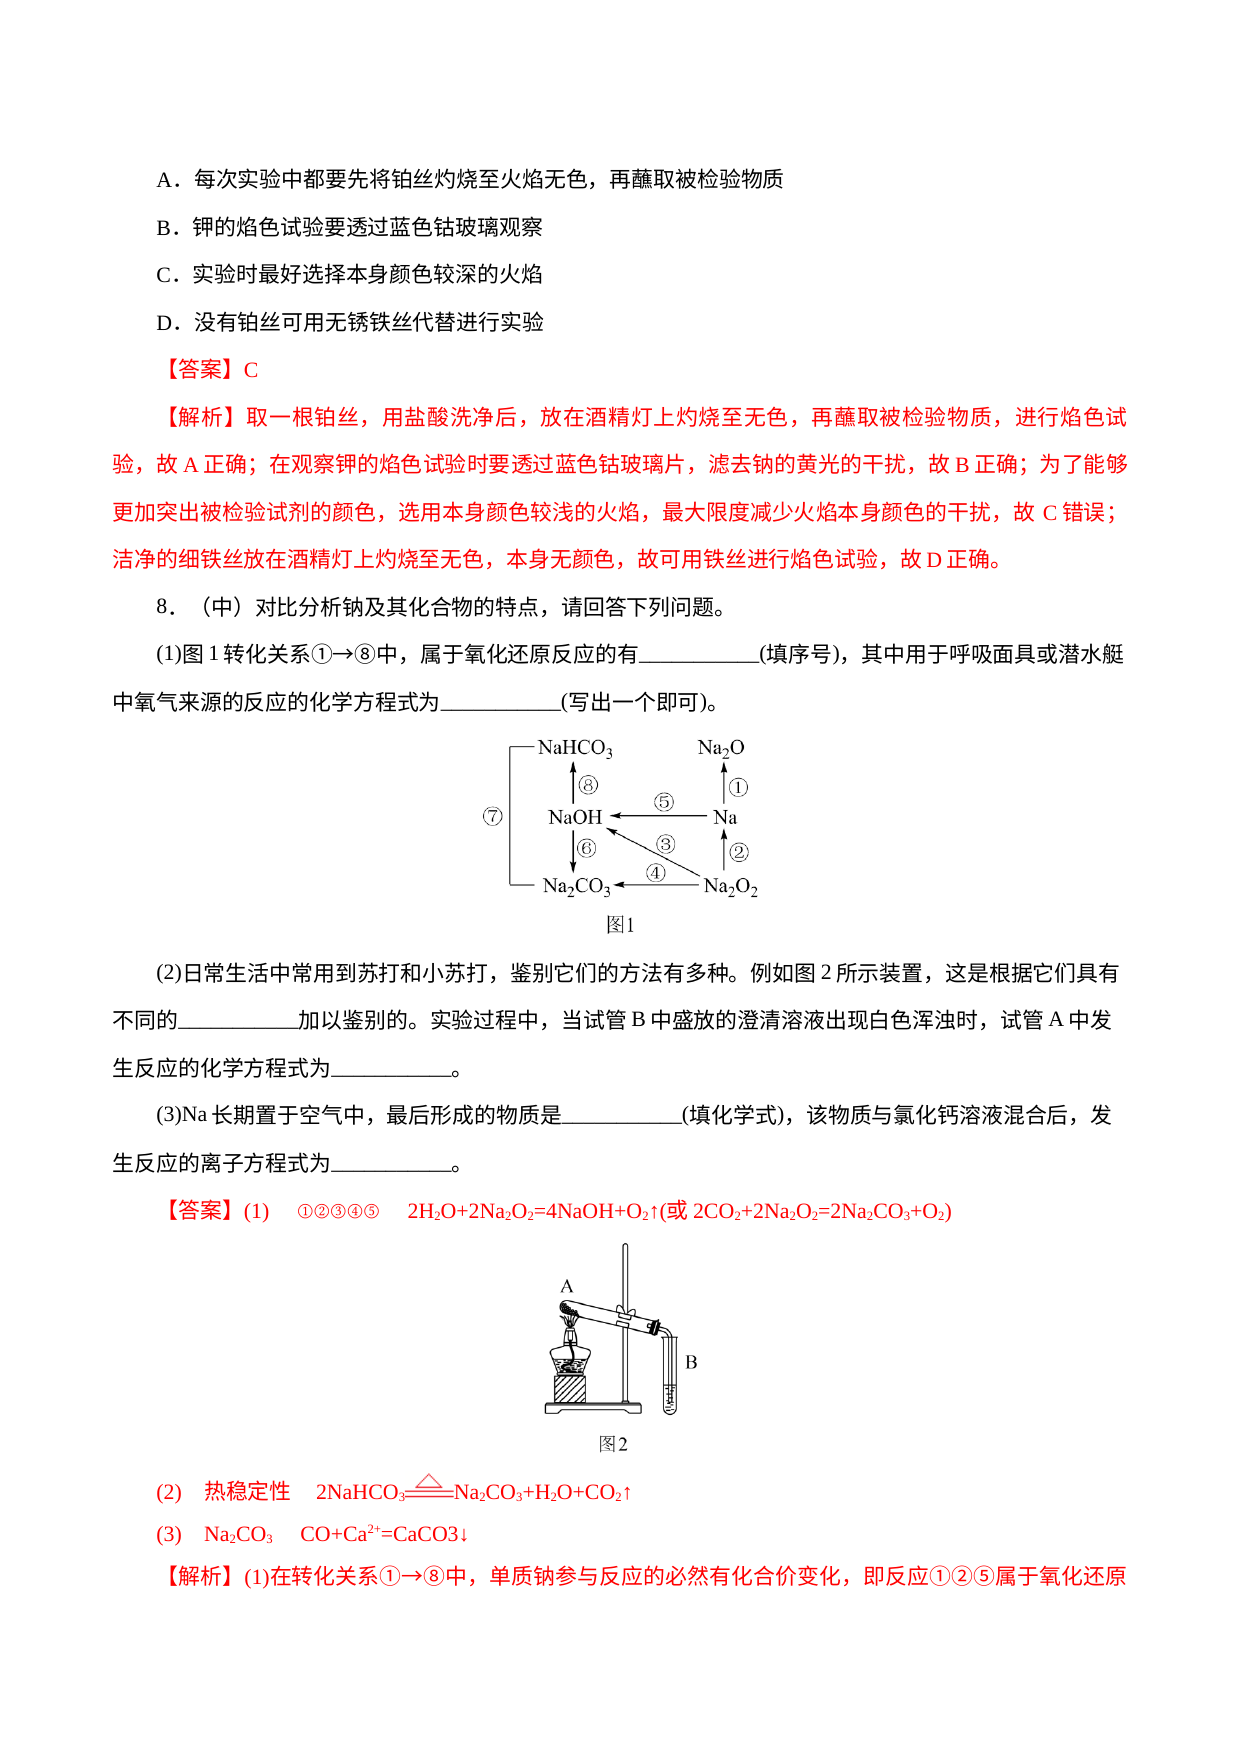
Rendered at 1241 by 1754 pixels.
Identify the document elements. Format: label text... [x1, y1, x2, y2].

text D．没有铂丝可用无锈铁丝代替进行实验 [112, 304, 1128, 336]
text A．每次实验中都要先将铂丝灼烧至火焰无色，再蘸取被检验物质 [112, 162, 1128, 194]
text 8．（中）对比分析钠及其化合物的特点，请回答下列问题。 [112, 589, 1128, 621]
text (2)日常生活中常用到苏打和小苏打，鉴别它们的方法有多种。例如图2所示装置，这是根据它们具有不同的___________加以鉴别的。实验过程中，当试管B中盛放的澄清溶液出现白色浑浊时，试管A中发生反应的化学方程式为___________。 [112, 956, 1128, 1082]
text (2) 热稳定性 2NaHCO3Na2CO3+H2O+CO2↑ [112, 1472, 1128, 1506]
text (3) Na2CO3 CO+Ca2+=CaCO3↓ [112, 1521, 1128, 1547]
picture [478, 732, 762, 941]
text 【答案】(1) ①②③④⑤ 2H2O+2Na2O2=4NaOH+O2↑(或2CO2+2Na2O2=2Na2CO3+O2) [112, 1193, 1128, 1225]
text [112, 1559, 1128, 1591]
text B．钾的焰色试验要透过蓝色钴玻璃观察 [112, 209, 1128, 241]
text 【答案】C [112, 352, 1128, 384]
text 【解析】取一根铂丝，用盐酸洗净后，放在酒精灯上灼烧至无色，再蘸取被检验物质，进行焰色试验，故A正确；在观察钾的焰色试验时要透过蓝色钴玻璃片，滤去钠的黄光的干扰，故B正确；为了能够更加突出被检验试剂的颜色，选用本身颜色较浅的火焰，最大限度减少火焰本身颜色的干扰，故C错误；洁净的细铁丝放在酒精灯上灼烧至无色，本身无颜色，故可用铁丝进行焰色试验，故D正确。 [112, 399, 1128, 574]
text (1)图1转化关系①→⑧中，属于氧化还原反应的有___________(填序号)，其中用于呼吸面具或潜水艇中氧气来源的反应的化学方程式为___________(写出一个即可)。 [112, 637, 1128, 716]
picture [404, 1471, 454, 1500]
text (3)Na长期置于空气中，最后形成的物质是___________(填化学式)，该物质与氯化钙溶液混合后，发生反应的离子方程式为___________。 [112, 1098, 1128, 1177]
picture [538, 1240, 703, 1457]
text C．实验时最好选择本身颜色较深的火焰 [112, 257, 1128, 289]
